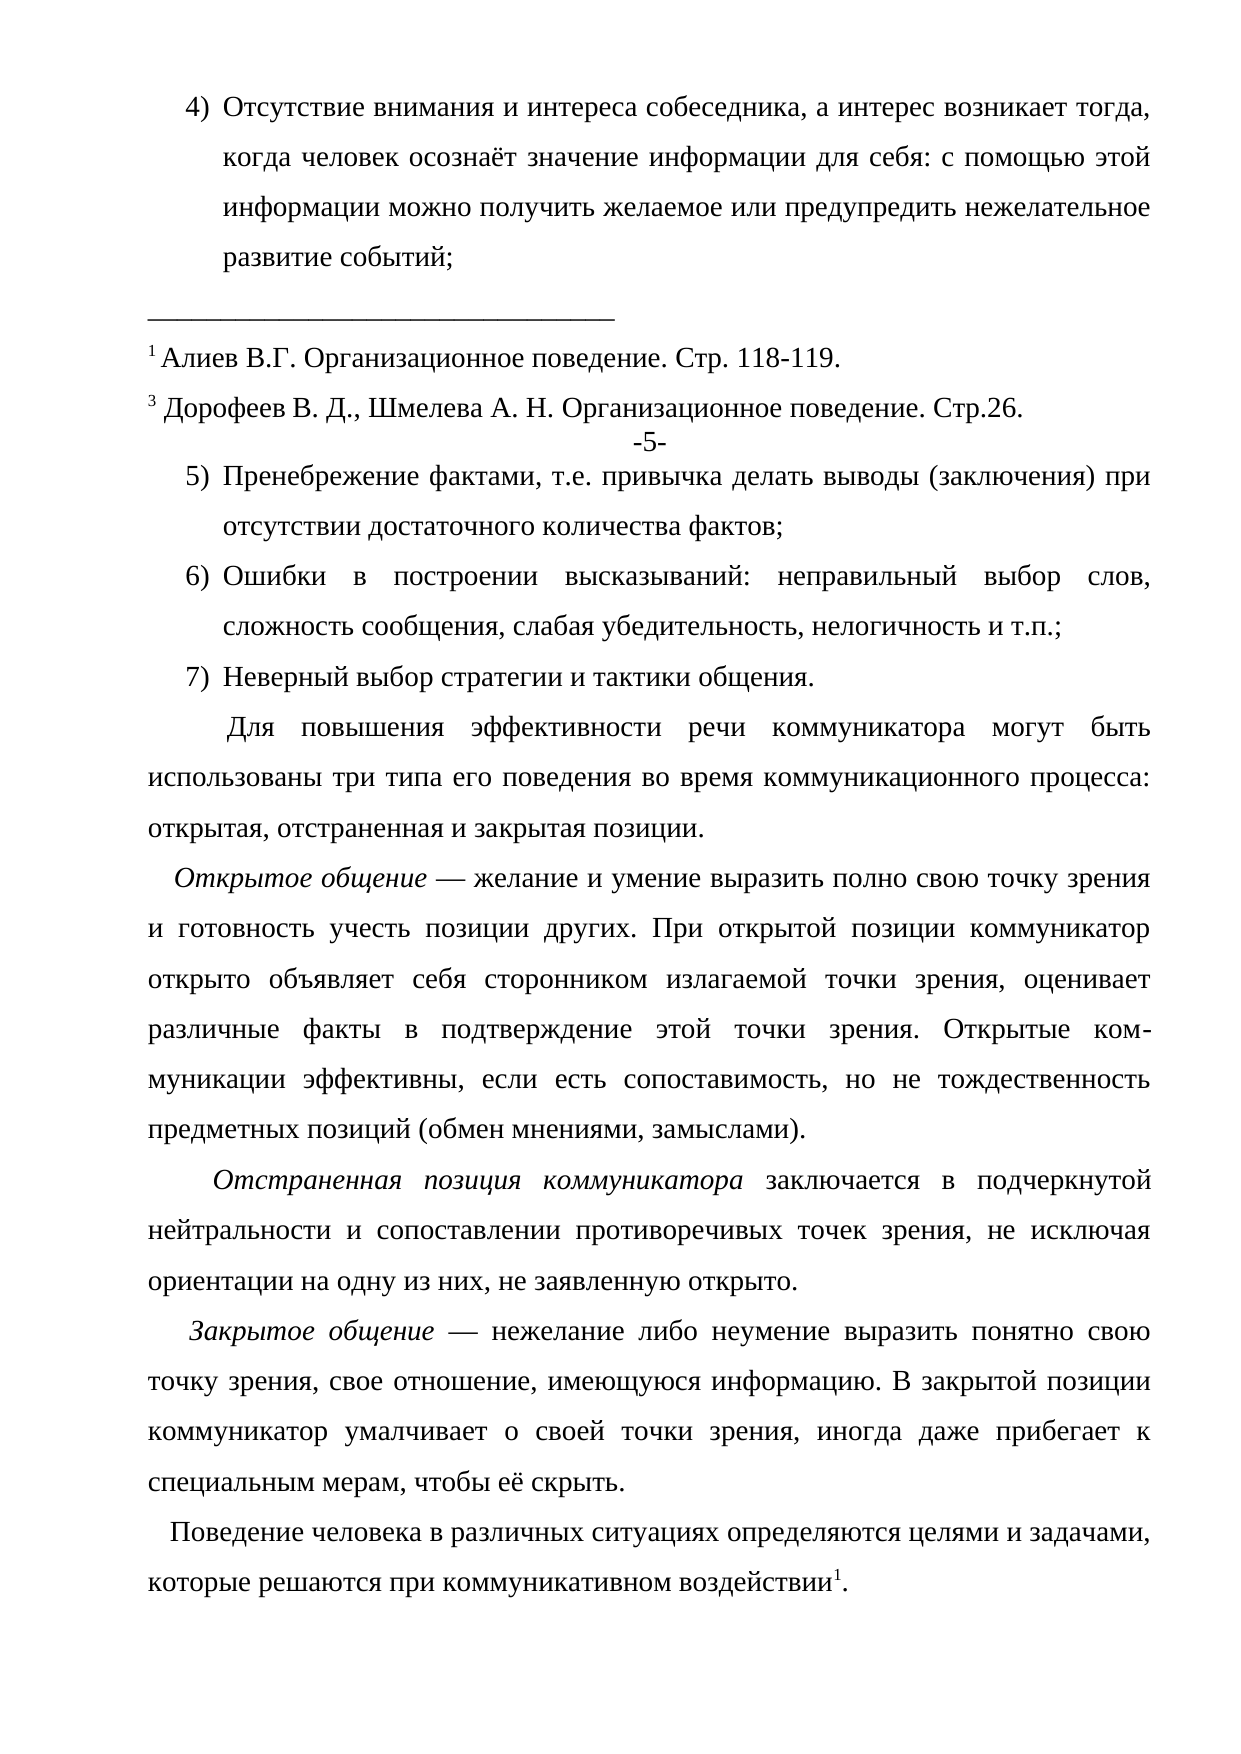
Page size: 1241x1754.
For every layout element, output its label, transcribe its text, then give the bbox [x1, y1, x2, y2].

list Пренебрежение фактами, т.е. привычка делать выводы (заключения) при отсутствии достаточного количества фактов; [185, 458, 1152, 541]
text -5- [148, 424, 1152, 458]
text 3 Дорофеев В. Д., Шмелева А. Н. Организационное поведение. Стр.26. [148, 391, 1152, 424]
text Поведение человека в различных ситуациях определяются целями и задачами, которые решаются при коммуникативном воздействии1. [148, 1514, 1152, 1598]
text Отстраненная позиция коммуникатора заключается в подчеркнутой нейтральности и сопоставлении противоречивых точек зрения, не исключая ориентации на одну из них, не заявленную открыто. [148, 1162, 1152, 1296]
text Закрытое общение — нежелание либо неумение выразить понятно свою точку зрения, свое отношение, имеющуюся информацию. В закрытой позиции коммуникатор умалчивает о своей точки зрения, иногда даже прибегает к специальным мерам, чтобы её скрыть. [148, 1313, 1152, 1497]
text ________________________________ [148, 290, 1152, 323]
text Для повышения эффективности речи коммуникатора могут быть использованы три типа его поведения во время коммуникационного процесса: открытая, отстраненная и закрытая позиции. [148, 709, 1152, 843]
list Неверный выбор стратегии и тактики общения. [185, 659, 1152, 692]
list Отсутствие внимания и интереса собеседника, а интерес возникает тогда, когда человек осознаёт значение информации для себя: с помощью этой информации можно получить желаемое или предупредить нежелательное развитие событий; [185, 89, 1152, 273]
list Ошибки в построении высказываний: неправильный выбор слов, сложность сообщения, слабая убедительность, нелогичность и т.п.; [185, 558, 1152, 642]
text Открытое общение — желание и умение выразить полно свою точку зрения и готовность учесть позиции других. При открытой позиции коммуникатор открыто объявляет себя сторонником излагаемой точки зрения, оценивает различные факты в подтверждение этой точки зрения. Открытые коммуникации эффективны, если есть сопоставимость, но не тождественность предметных позиций (обмен мнениями, замыслами). [148, 860, 1152, 1145]
text 1 Алиев В.Г. Организационное поведение. Стр. 118-119. [148, 340, 1152, 374]
